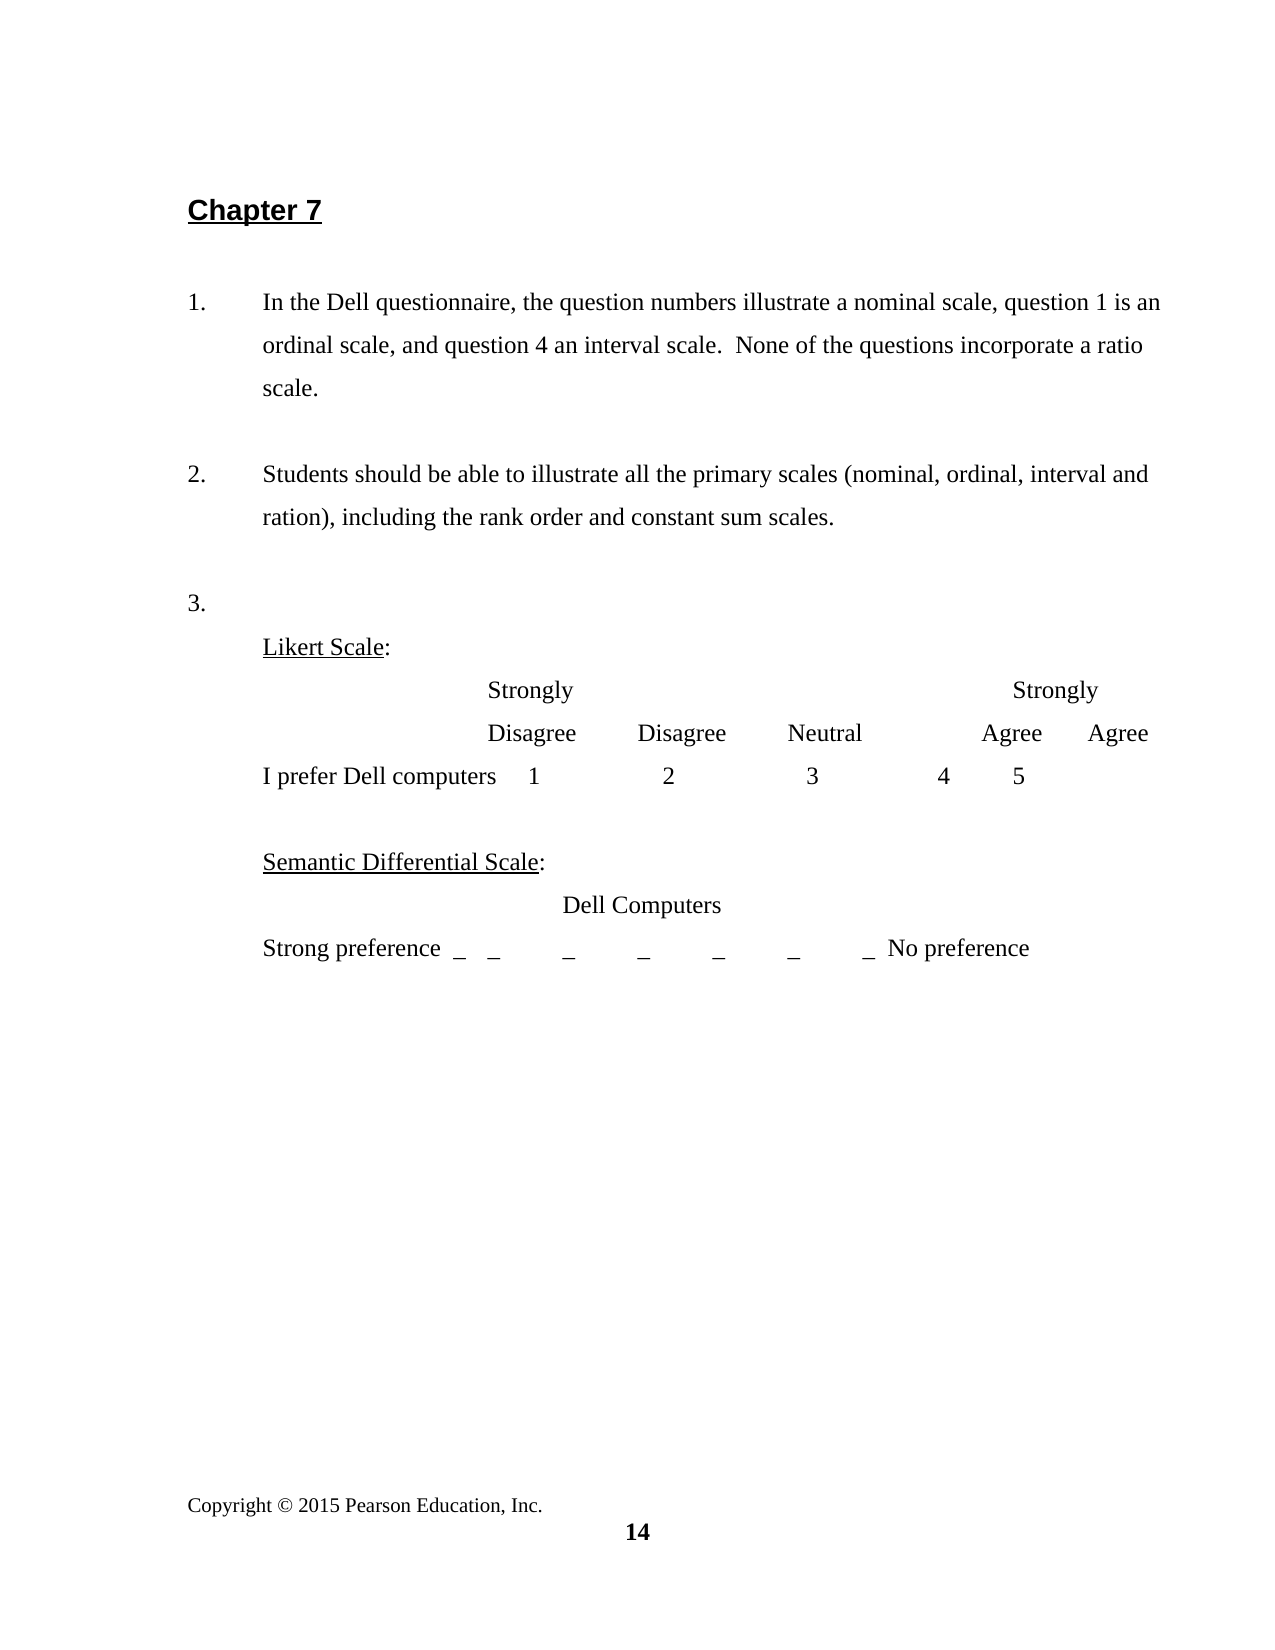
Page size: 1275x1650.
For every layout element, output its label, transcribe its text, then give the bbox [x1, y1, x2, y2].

text Dell Computers [487, 890, 1162, 919]
text Semantic Differential Scale: [262, 847, 1162, 876]
text Disagree Disagree Neutral Agree Agree [412, 718, 1162, 747]
text I prefer Dell computers 1 2 3 4 5 [262, 761, 1162, 790]
text Chapter 7 [187, 193, 1162, 227]
text Likert Scale: [225, 632, 1162, 660]
text 2. Students should be able to illustrate all the primary scales (nominal, ordinal, interval and ration), including the rank order and constant sum scales. [187, 459, 1162, 531]
text Strong preference _ _ _ _ _ _ _ No preference [262, 933, 1162, 962]
text 3. [187, 588, 1162, 617]
text Strongly Strongly [487, 675, 1162, 703]
list In the Dell questionnaire, the question numbers illustrate a nominal scale, question 1 is an ordinal scale, and question 4 an interval scale. None of the questions incorporate a ratio scale. [187, 287, 1162, 402]
